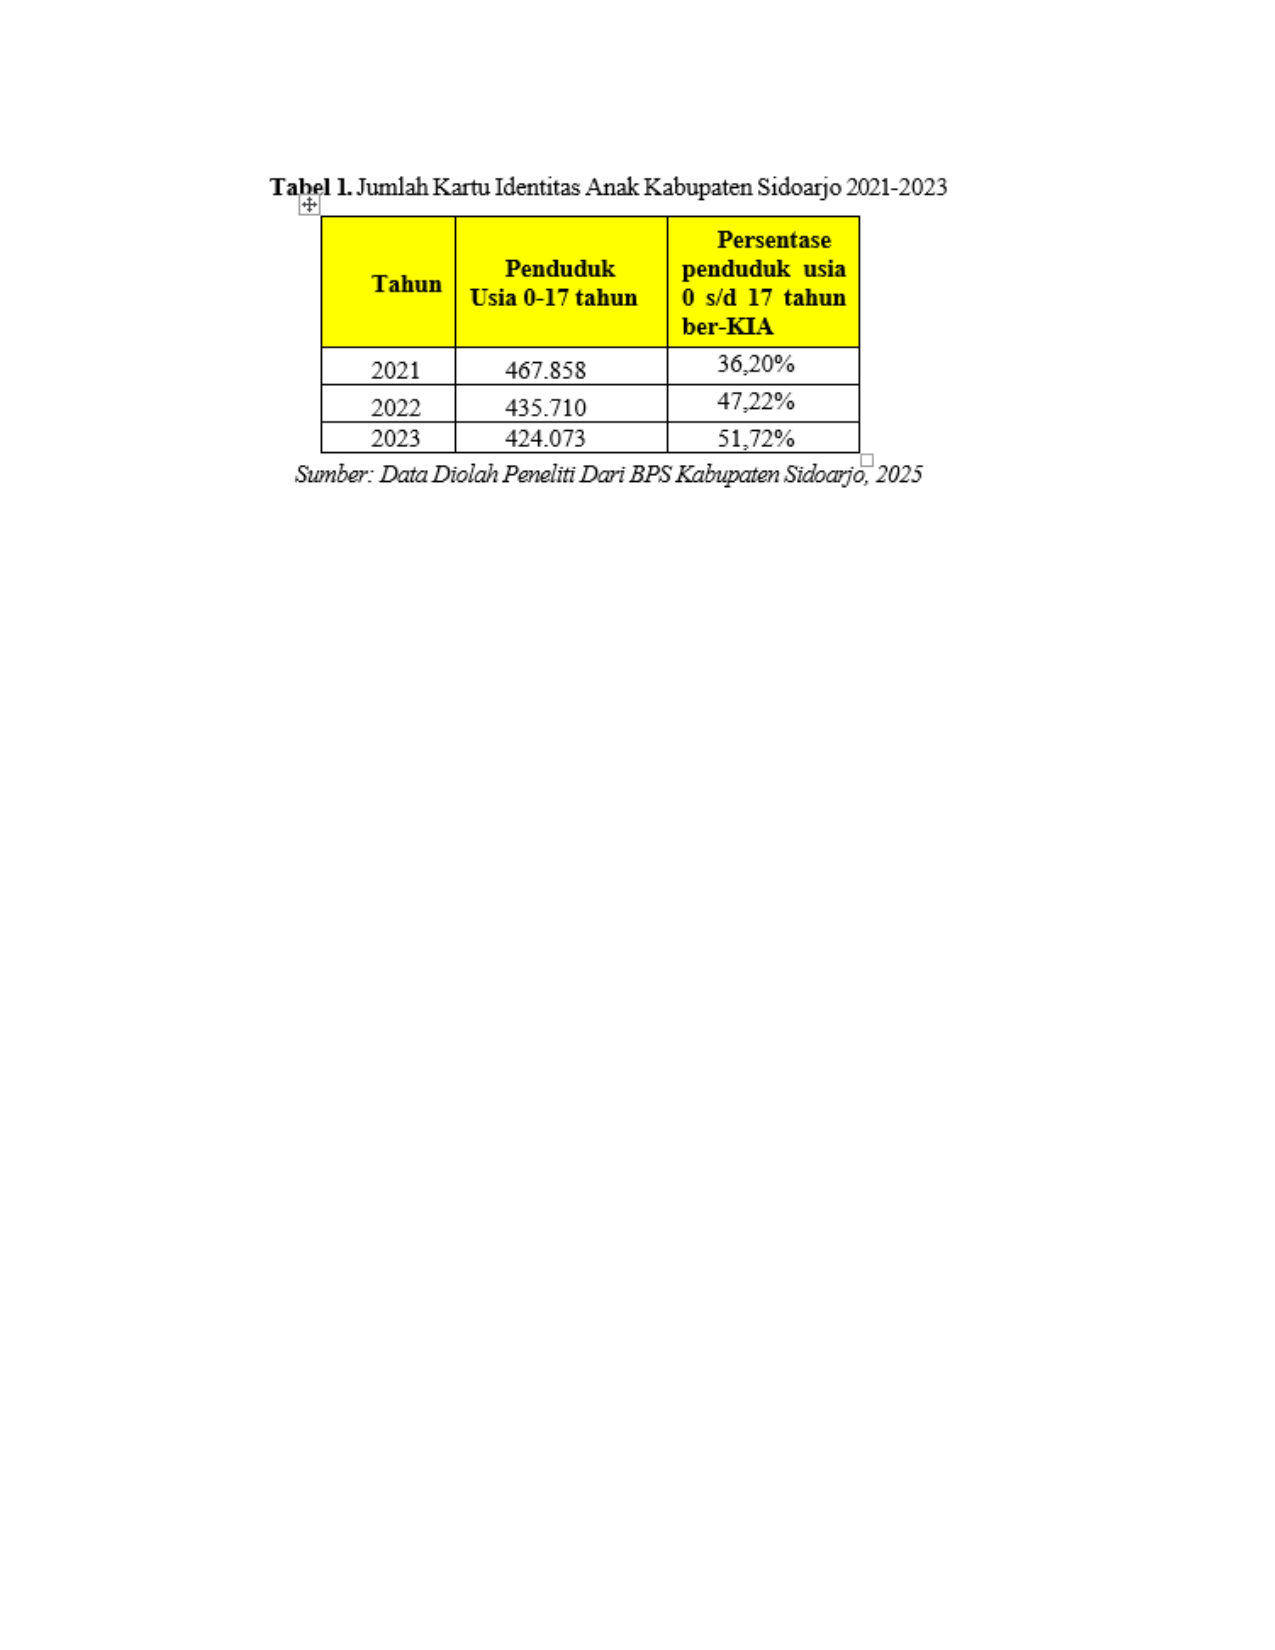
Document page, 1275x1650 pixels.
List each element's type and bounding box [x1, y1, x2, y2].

picture [242, 150, 989, 497]
